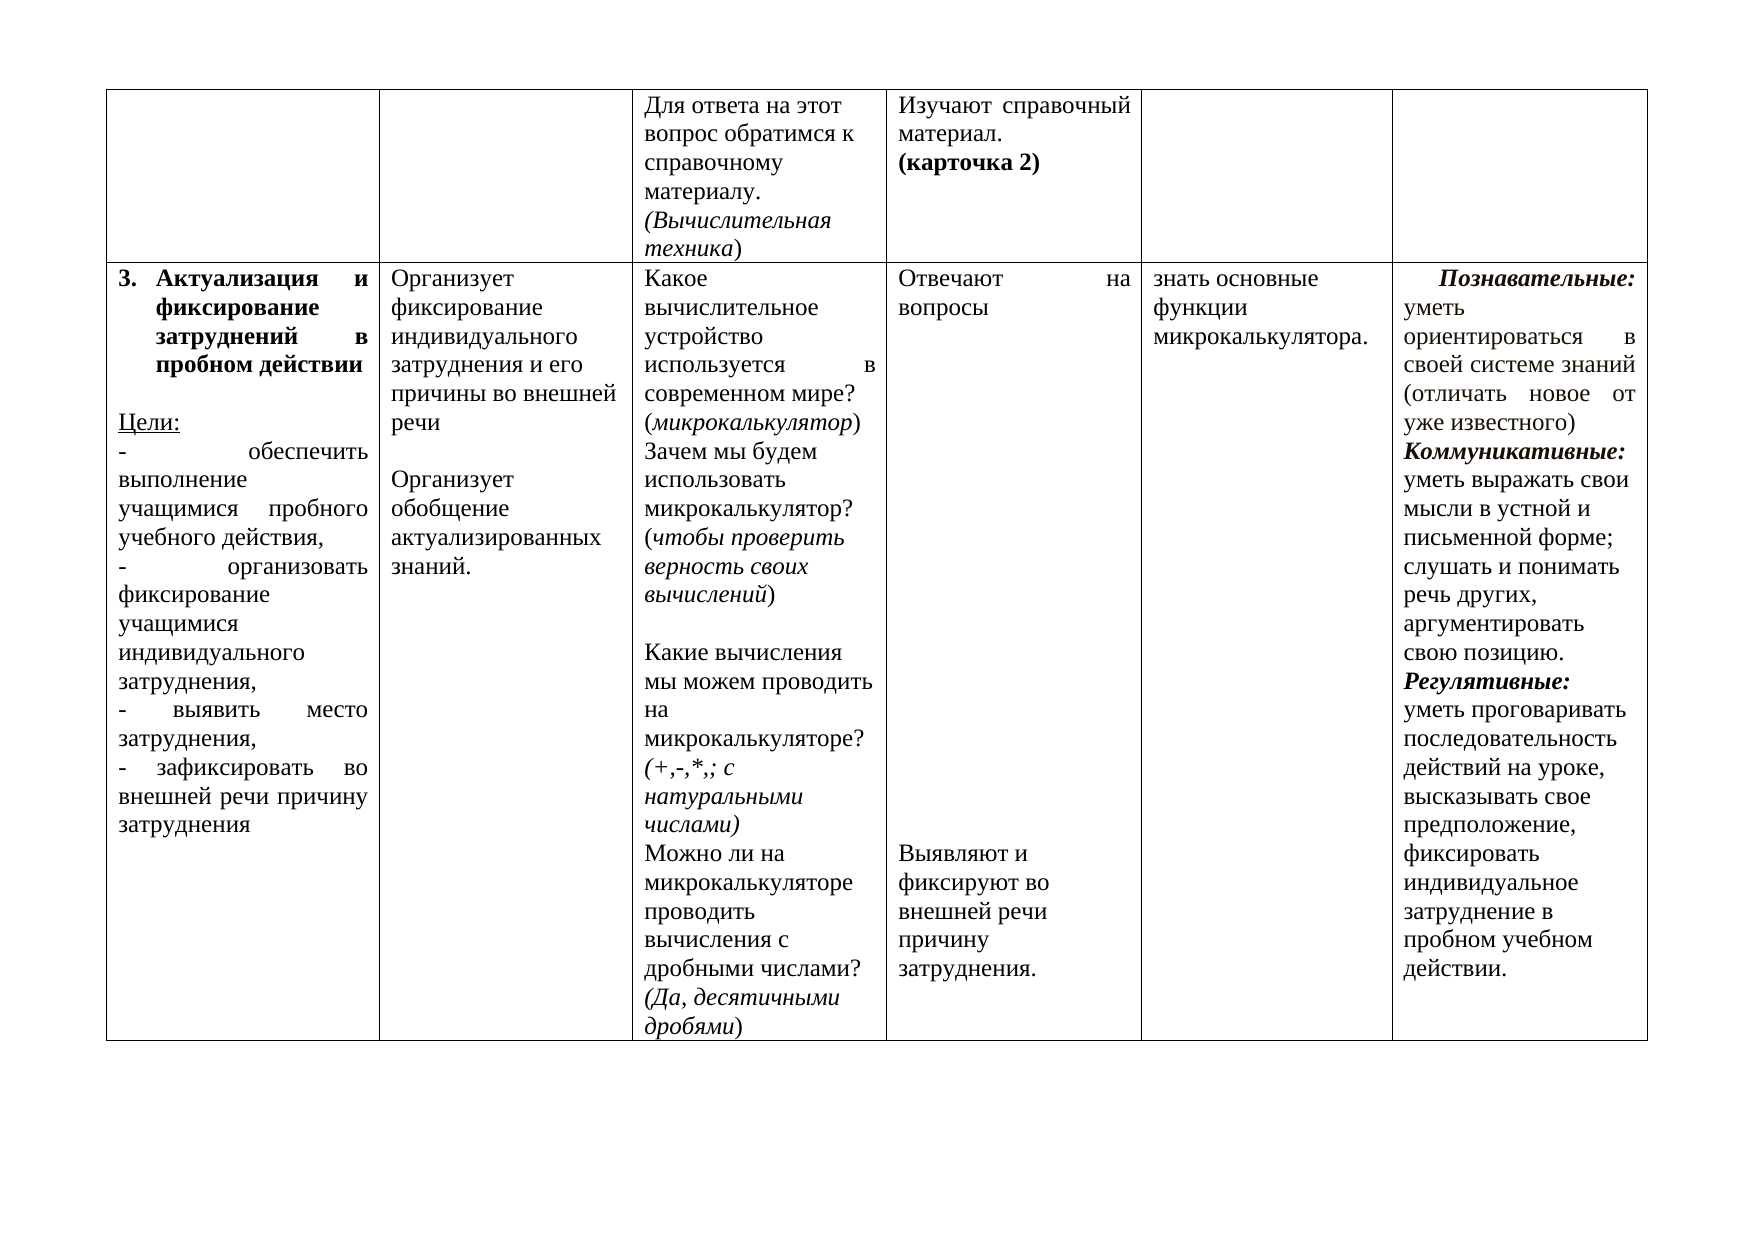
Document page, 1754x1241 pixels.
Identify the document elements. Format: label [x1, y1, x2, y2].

table_cell [887, 90, 1141, 262]
table_cell [633, 263, 886, 1039]
table_cell [380, 90, 632, 262]
table_cell [887, 263, 1141, 1039]
table_cell [107, 263, 379, 1039]
table_cell [1393, 263, 1647, 1039]
table_cell [633, 90, 886, 262]
table_cell [1142, 90, 1392, 262]
table_cell [1393, 90, 1647, 262]
table_cell [380, 263, 632, 1039]
table_cell [1142, 263, 1392, 1039]
table_cell [107, 90, 379, 262]
